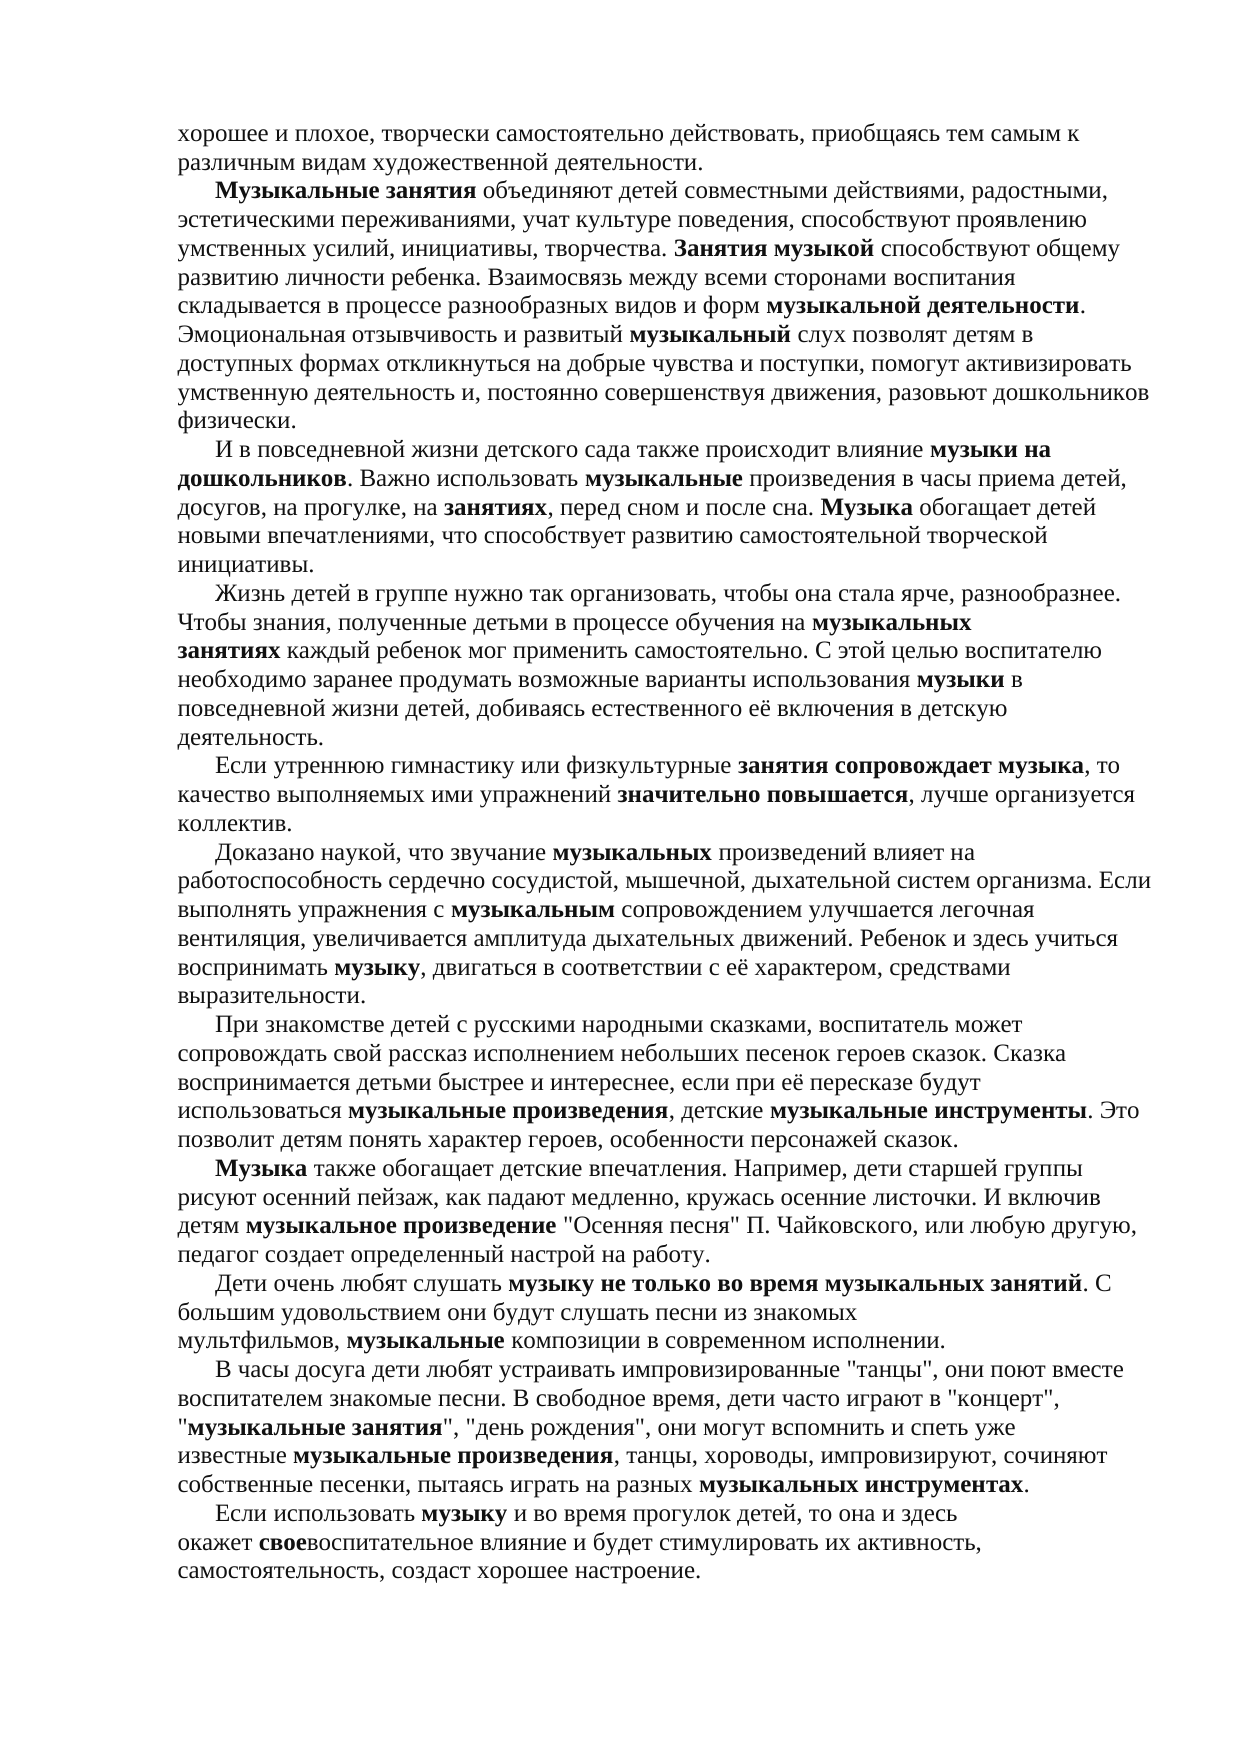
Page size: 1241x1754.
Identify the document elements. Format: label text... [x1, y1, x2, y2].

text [177, 118, 1152, 176]
text Дети очень любят слушать музыку не только во время музыкальных занятий. С большим удовольствием они будут слушать песни из знакомых мультфильмов, музыкальные композиции в современном исполнении. [177, 1268, 1152, 1354]
text Если утреннюю гимнастику или физкультурные занятия сопровождает музыка, то качество выполняемых ими упражнений значительно повышается, лучше организуется коллектив. [177, 751, 1152, 837]
text И в повседневной жизни детского сада также происходит влияние музыки на дошкольников. Важно использовать музыкальные произведения в часы приема детей, досугов, на прогулке, на занятиях, перед сном и после сна. Музыка обогащает детей новыми впечатлениями, что способствует развитию самостоятельной творческой инициативы. [177, 434, 1152, 578]
text Музыкальные занятия объединяют детей совместными действиями, радостными, эстетическими переживаниями, учат культуре поведения, способствуют проявлению умственных усилий, инициативы, творчества. Занятия музыкой способствуют общему развитию личности ребенка. Взаимосвязь между всеми сторонами воспитания складывается в процессе разнообразных видов и форм музыкальной деятельности. Эмоциональная отзывчивость и развитый музыкальный слух позволят детям в доступных формах откликнуться на добрые чувства и поступки, помогут активизировать умственную деятельность и, постоянно совершенствуя движения, разовьют дошкольников физически. [177, 176, 1152, 434]
text В часы досуга дети любят устраивать импровизированные "танцы", они поют вместе воспитателем знакомые песни. В свободное время, дети часто играют в "концерт", "музыкальные занятия", "день рождения", они могут вспомнить и спеть уже известные музыкальные произведения, танцы, хороводы, импровизируют, сочиняют собственные песенки, пытаясь играть на разных музыкальных инструментах. [177, 1354, 1152, 1498]
text Если использовать музыку и во время прогулок детей, то она и здесь окажет своевоспитательное влияние и будет стимулировать их активность, самостоятельность, создаст хорошее настроение. [177, 1498, 1152, 1584]
text При знакомстве детей с русскими народными сказками, воспитатель может сопровождать свой рассказ исполнением небольших песенок героев сказок. Сказка воспринимается детьми быстрее и интереснее, если при её пересказе будут использоваться музыкальные произведения, детские музыкальные инструменты. Это позволит детям понять характер героев, особенности персонажей сказок. [177, 1009, 1152, 1153]
text Доказано наукой, что звучание музыкальных произведений влияет на работоспособность сердечно сосудистой, мышечной, дыхательной систем организма. Если выполнять упражнения с музыкальным сопровождением улучшается легочная вентиляция, увеличивается амплитуда дыхательных движений. Ребенок и здесь учиться воспринимать музыку, двигаться в соответствии с её характером, средствами выразительности. [177, 837, 1152, 1009]
text Музыка также обогащает детские впечатления. Например, дети старшей группы рисуют осенний пейзаж, как падают медленно, кружась осенние листочки. И включив детям музыкальное произведение "Осенняя песня" П. Чайковского, или любую другую, педагог создает определенный настрой на работу. [177, 1153, 1152, 1268]
text Жизнь детей в группе нужно так организовать, чтобы она стала ярче, разнообразнее. Чтобы знания, полученные детьми в процессе обучения на музыкальных занятиях каждый ребенок мог применить самостоятельно. С этой целью воспитателю необходимо заранее продумать возможные варианты использования музыки в повседневной жизни детей, добиваясь естественного её включения в детскую деятельность. [177, 578, 1152, 751]
